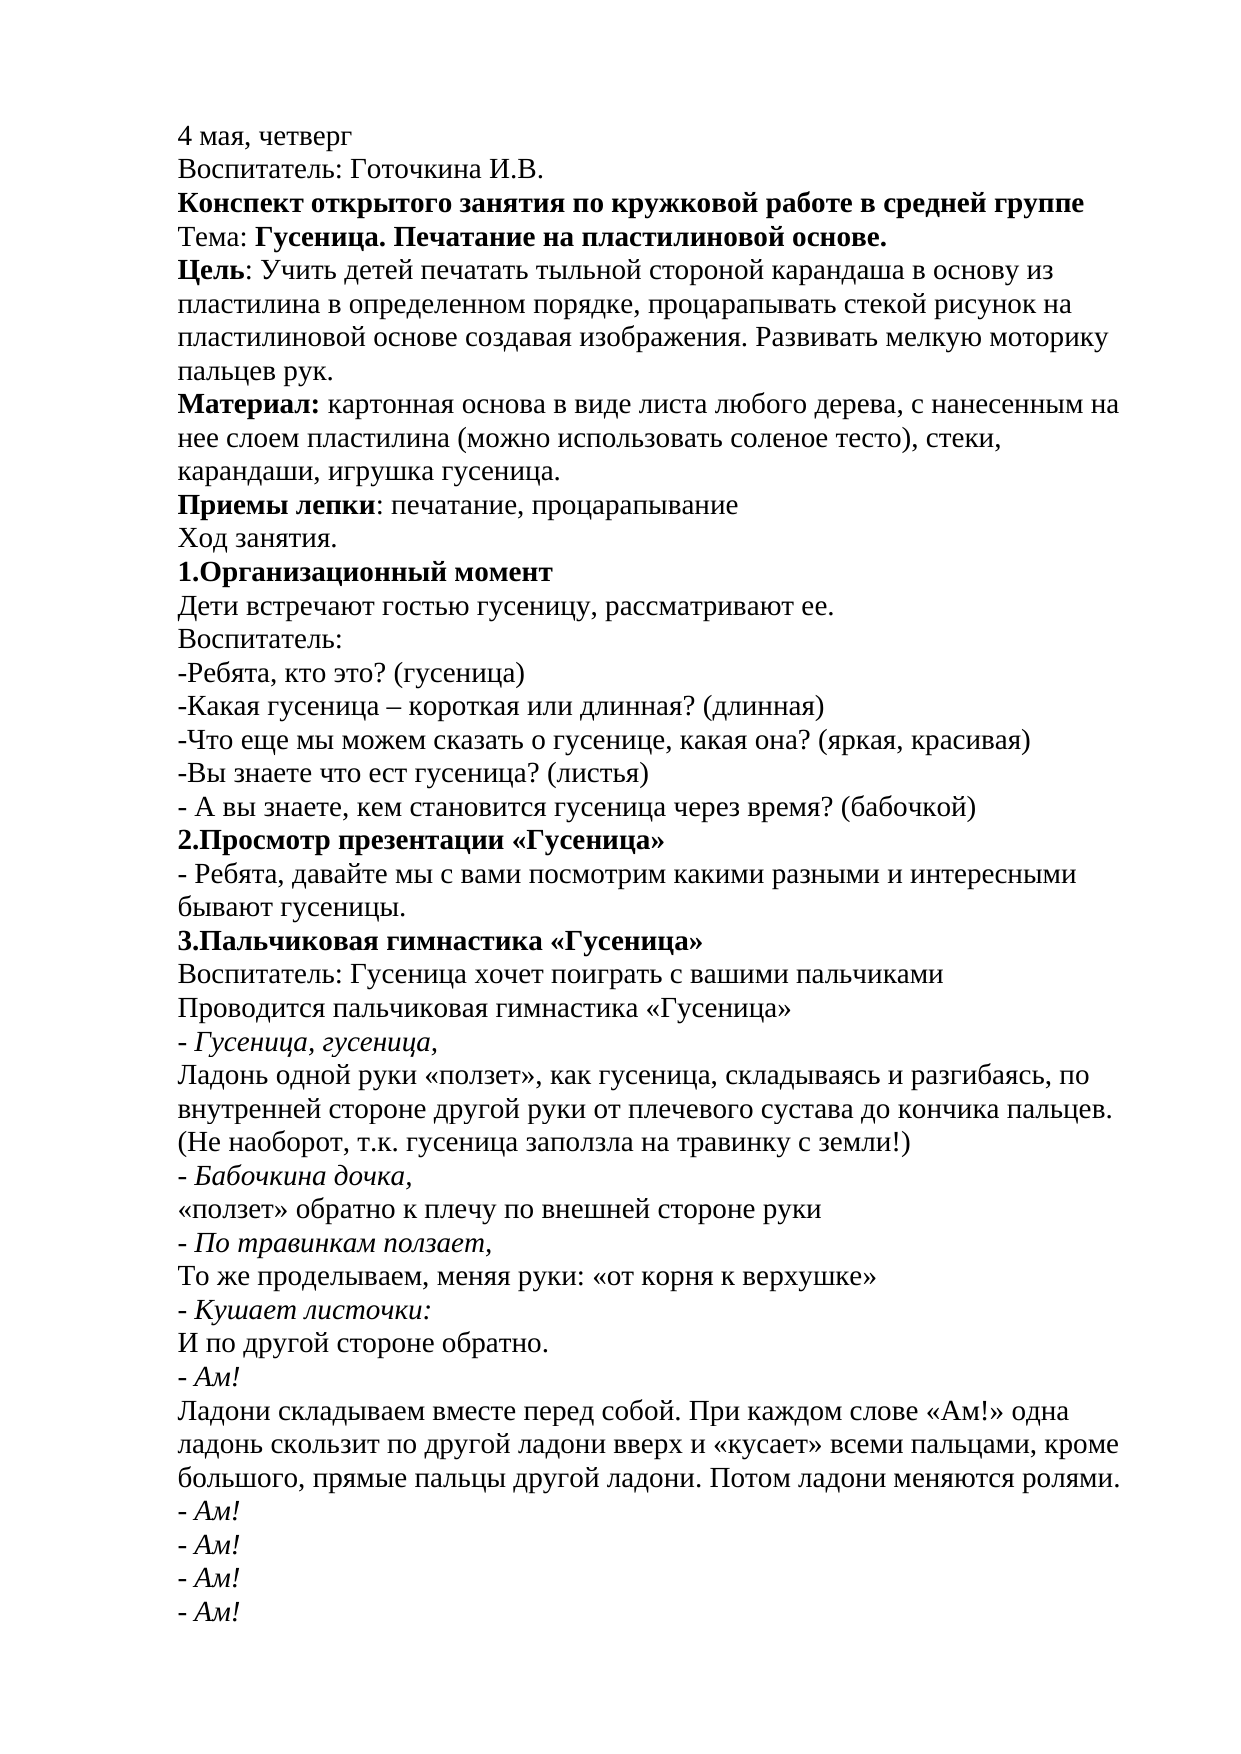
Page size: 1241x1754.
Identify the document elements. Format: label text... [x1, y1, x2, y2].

text Приемы лепки: печатание, процарапывание [177, 487, 1152, 521]
text Цель: Учить детей печатать тыльной стороной карандаша в основу из пластилина в определенном порядке, процарапывать стекой рисунок на пластилиновой основе создавая изображения. Развивать мелкую моторику пальцев рук. [177, 252, 1152, 386]
text Воспитатель: Готочкина И.В. [177, 152, 1152, 185]
text -Что еще мы можем сказать о гусенице, какая она? (яркая, красивая) [177, 722, 1152, 755]
text Материал: картонная основа в виде листа любого дерева, с нанесенным на нее слоем пластилина (можно использовать соленое тесто), стеки, карандаши, игрушка гусеница. [177, 386, 1152, 487]
text 4 мая, четверг [177, 118, 1152, 152]
text 2.Просмотр презентации «Гусеница» [177, 822, 1152, 856]
text Воспитатель: [177, 621, 1152, 655]
text -Какая гусеница – короткая или длинная? (длинная) [177, 688, 1152, 722]
text 1.Организационный момент [177, 554, 1152, 588]
text 3.Пальчиковая гимнастика «Гусеница» [177, 923, 1152, 957]
text -Вы знаете что ест гусеница? (листья) [177, 755, 1152, 789]
text Конспект открытого занятия по кружковой работе в средней группе [177, 185, 1152, 219]
text - А вы знаете, кем становится гусеница через время? (бабочкой) [177, 789, 1152, 822]
text Тема: Гусеница. Печатание на пластилиновой основе. [177, 219, 1152, 252]
text Дети встречают гостью гусеницу, рассматривают ее. [177, 588, 1152, 621]
text Проводится пальчиковая гимнастика «Гусеница» [177, 990, 1152, 1024]
text Воспитатель: Гусеница хочет поиграть с вашими пальчиками [177, 957, 1152, 990]
text - Ребята, давайте мы с вами посмотрим какими разными и интересными бывают гусеницы. [177, 856, 1152, 923]
text -Ребята, кто это? (гусеница) [177, 655, 1152, 688]
text Ход занятия. [177, 521, 1152, 554]
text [177, 1024, 1152, 1627]
